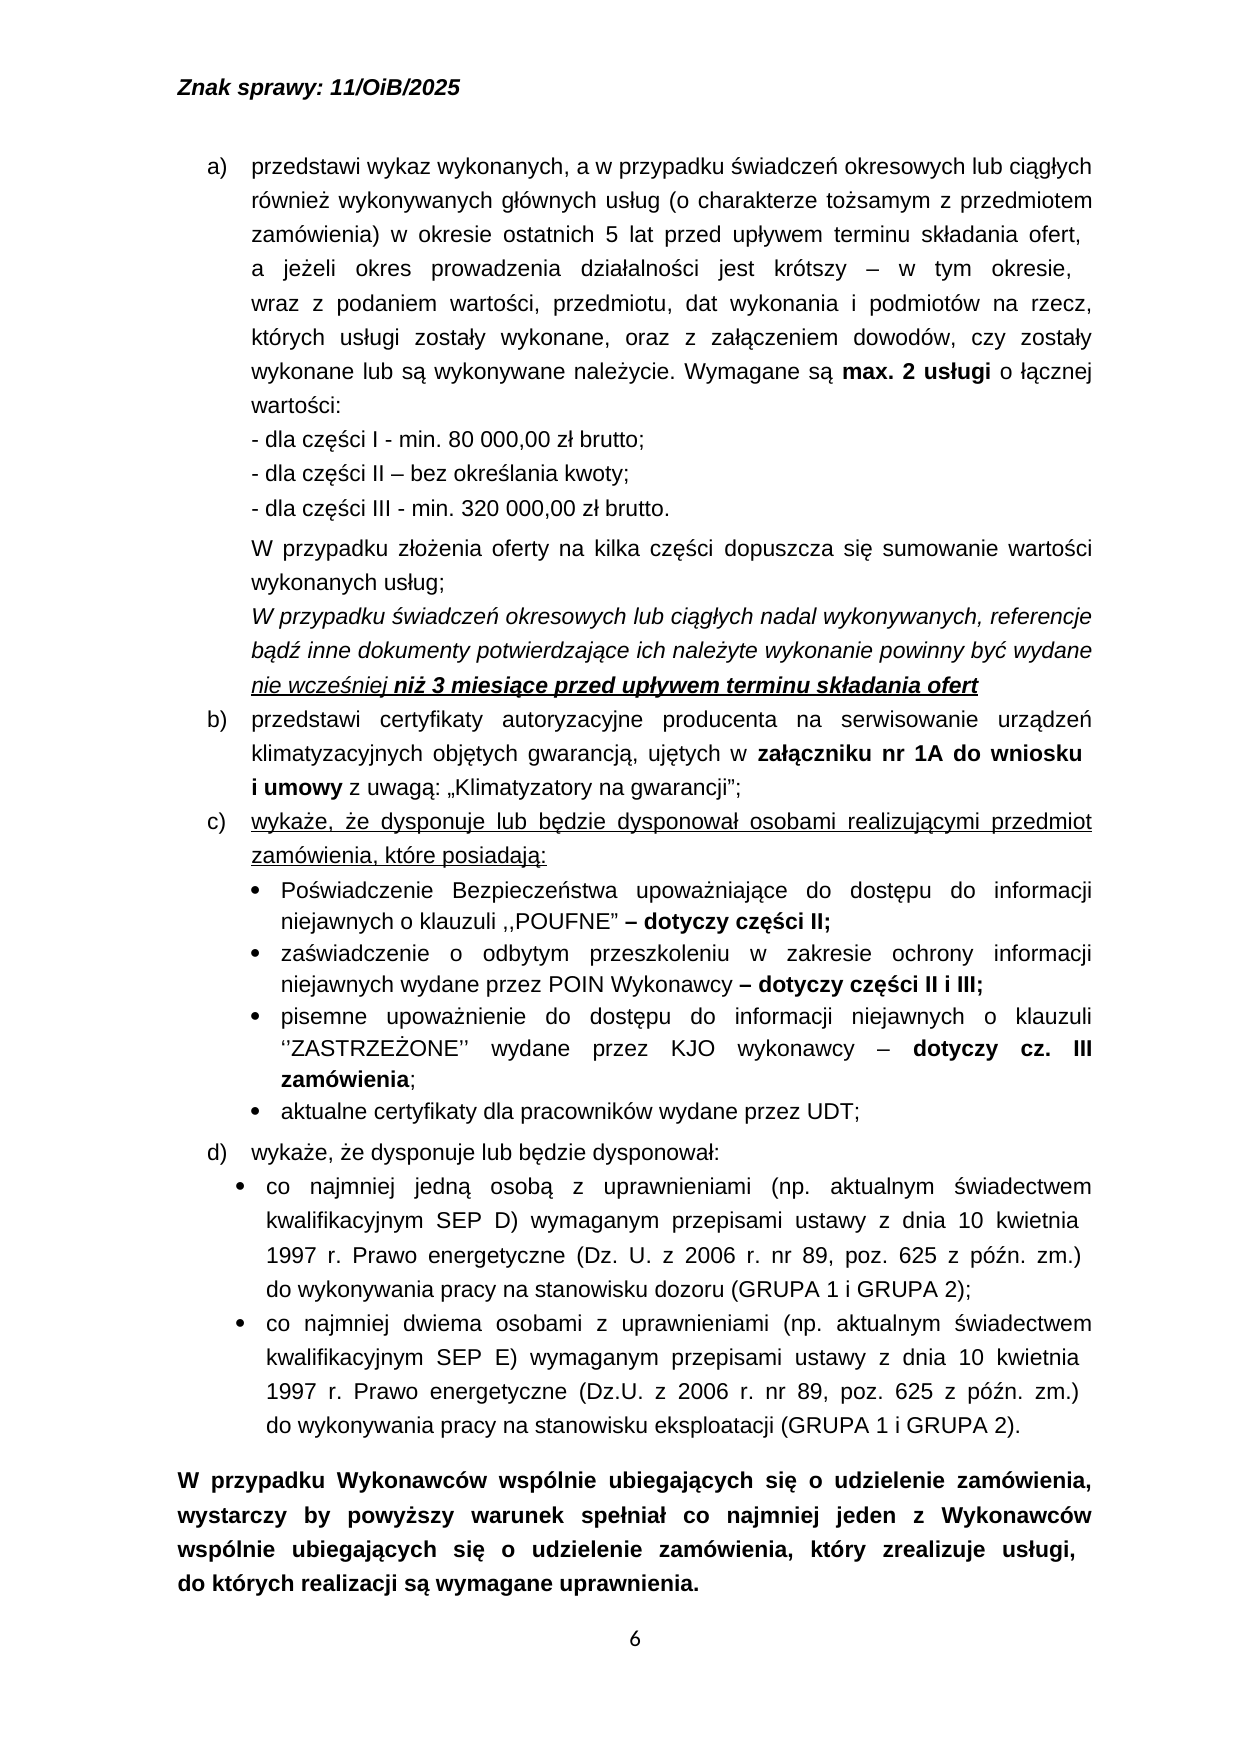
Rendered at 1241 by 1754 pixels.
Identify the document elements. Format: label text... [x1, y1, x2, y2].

text - dla części II – bez określania kwoty; [177, 460, 1092, 487]
list pisemne upoważnienie do dostępu do informacji niejawnych o klauzuli ‘’ZASTRZEŻONE’’ wydane przez KJO wykonawcy – dotyczy cz. III zamówienia; [251, 1003, 1092, 1092]
list Poświadczenie Bezpieczeństwa upoważniające do dostępu do informacji niejawnych o klauzuli ,,POUFNE” – dotyczy części II; [251, 877, 1092, 934]
list wykaże, że dysponuje lub będzie dysponował osobami realizującymi przedmiot zamówienia, które posiadają: [207, 808, 1092, 869]
list zaświadczenie o odbytym przeszkoleniu w zakresie ochrony informacji niejawnych wydane przez POIN Wykonawcy – dotyczy części II i III; [251, 940, 1092, 998]
list przedstawi wykaz wykonanych, a w przypadku świadczeń okresowych lub ciągłych również wykonywanych głównych usług (o charakterze tożsamym z przedmiotem zamówienia) w okresie ostatnich 5 lat przed upływem terminu składania ofert, a jeżeli okres prowadzenia działalności jest krótszy – w tym okresie, wraz z podaniem wartości, przedmiotu, dat wykonania i podmiotów na rzecz, których usługi zostały wykonane, oraz z załączeniem dowodów, czy zostały wykonane lub są wykonywane należycie. Wymagane są max. 2 usługi o łącznej wartości: [207, 153, 1092, 418]
text - dla części III - min. 320 000,00 zł brutto. [177, 494, 1092, 521]
text - dla części I - min. 80 000,00 zł brutto; [177, 426, 1092, 453]
list aktualne certyfikaty dla pracowników wydane przez UDT; [251, 1098, 1092, 1124]
list przedstawi certyfikaty autoryzacyjne producenta na serwisowanie urządzeń klimatyzacyjnych objętych gwarancją, ujętych w załączniku nr 1A do wniosku i umowy z uwagą: „Klimatyzatory na gwarancji”; [207, 706, 1092, 801]
list co najmniej dwiema osobami z uprawnieniami (np. aktualnym świadectwem kwalifikacyjnym SEP E) wymaganym przepisami ustawy z dnia 10 kwietnia 1997 r. Prawo energetyczne (Dz.U. z 2006 r. nr 89, poz. 625 z późn. zm.) do wykonywania pracy na stanowisku eksploatacji (GRUPA 1 i GRUPA 2). [236, 1310, 1092, 1439]
list wykaże, że dysponuje lub będzie dysponował: [207, 1139, 1092, 1166]
list co najmniej jedną osobą z uprawnieniami (np. aktualnym świadectwem kwalifikacyjnym SEP D) wymaganym przepisami ustawy z dnia 10 kwietnia 1997 r. Prawo energetyczne (Dz. U. z 2006 r. nr 89, poz. 625 z późn. zm.) do wykonywania pracy na stanowisku dozoru (GRUPA 1 i GRUPA 2); [236, 1173, 1092, 1302]
list W przypadku złożenia oferty na kilka części dopuszcza się sumowanie wartości wykonanych usług; [251, 535, 1092, 596]
list W przypadku świadczeń okresowych lub ciągłych nadal wykonywanych, referencje bądź inne dokumenty potwierdzające ich należyte wykonanie powinny być wydane nie wcześniej niż 3 miesiące przed upływem terminu składania ofert [251, 603, 1092, 698]
list W przypadku Wykonawców wspólnie ubiegających się o udzielenie zamówienia, wystarczy by powyższy warunek spełniał co najmniej jeden z Wykonawców wspólnie ubiegających się o udzielenie zamówienia, który zrealizuje usługi, do których realizacji są wymagane uprawnienia. [177, 1467, 1092, 1596]
